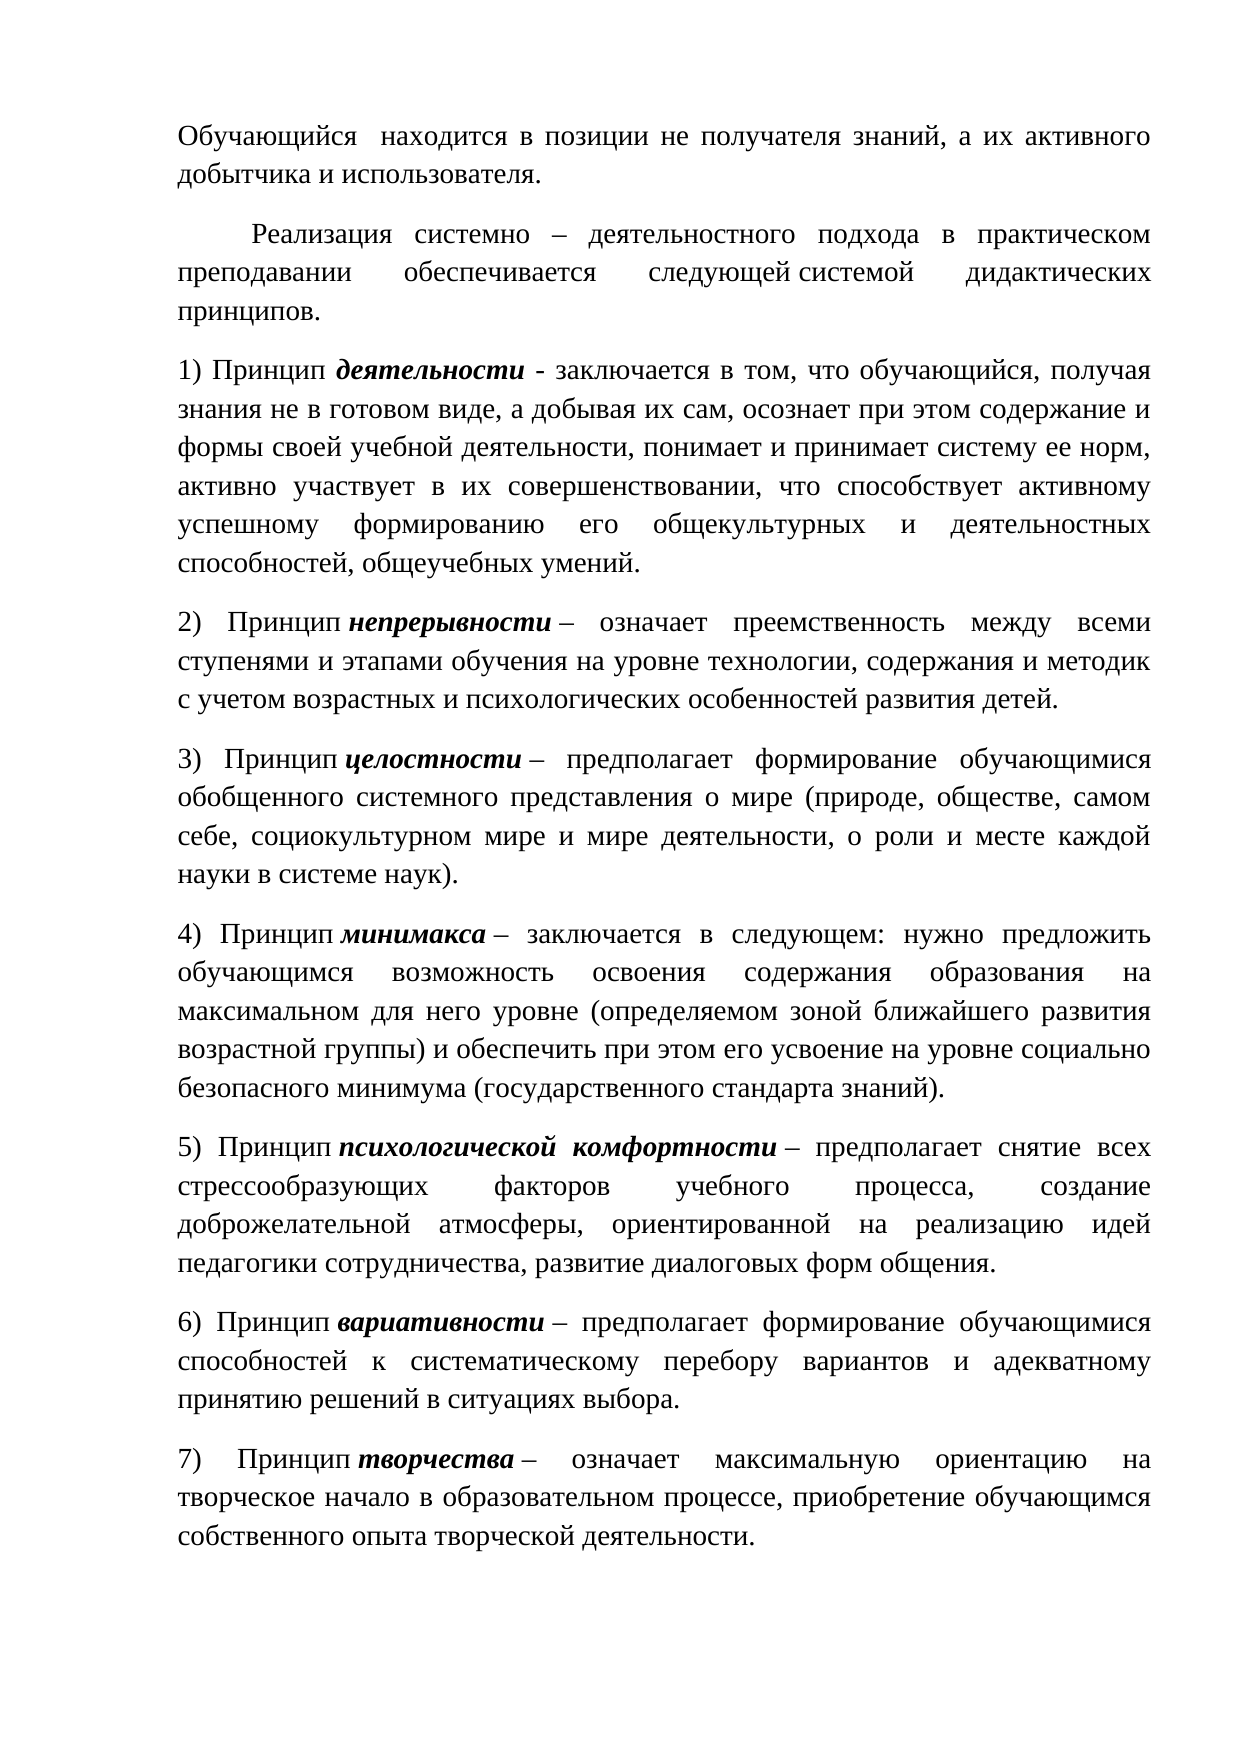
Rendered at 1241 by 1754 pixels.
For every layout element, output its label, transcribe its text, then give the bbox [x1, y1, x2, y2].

text Реализация системно – деятельностного подхода в практическом преподавании обеспечивается следующей системой дидактических принципов. [177, 216, 1152, 327]
text 4) Принцип минимакса – заключается в следующем: нужно предложить обучающимся возможность освоения содержания образования на максимальном для него уровне (определяемом зоной ближайшего развития возрастной группы) и обеспечить при этом его усвоение на уровне социально безопасного минимума (государственного стандарта знаний). [177, 916, 1152, 1104]
text 1) Принцип деятельности - заключается в том, что обучающийся, получая знания не в готовом виде, а добывая их сам, осознает при этом содержание и формы своей учебной деятельности, понимает и принимает систему ее норм, активно участвует в их совершенствовании, что способствует активному успешному формированию его общекультурных и деятельностных способностей, общеучебных умений. [177, 352, 1152, 579]
text 2) Принцип непрерывности – означает преемственность между всеми ступенями и этапами обучения на уровне технологии, содержания и методик с учетом возрастных и психологических особенностей развития детей. [177, 604, 1152, 715]
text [177, 118, 1152, 190]
text 7) Принцип творчества – означает максимальную ориентацию на творческое начало в образовательном процессе, приобретение обучающимся собственного опыта творческой деятельности. [177, 1441, 1152, 1552]
text 3) Принцип целостности – предполагает формирование обучающимися обобщенного системного представления о мире (природе, обществе, самом себе, социокультурном мире и мире деятельности, о роли и месте каждой науки в системе наук). [177, 741, 1152, 890]
text 6) Принцип вариативности – предполагает формирование обучающимися способностей к систематическому перебору вариантов и адекватному принятию решений в ситуациях выбора. [177, 1304, 1152, 1415]
text 5) Принцип психологической комфортности – предполагает снятие всех стрессообразующих факторов учебного процесса, создание доброжелательной атмосферы, ориентированной на реализацию идей педагогики сотрудничества, развитие диалоговых форм общения. [177, 1129, 1152, 1279]
